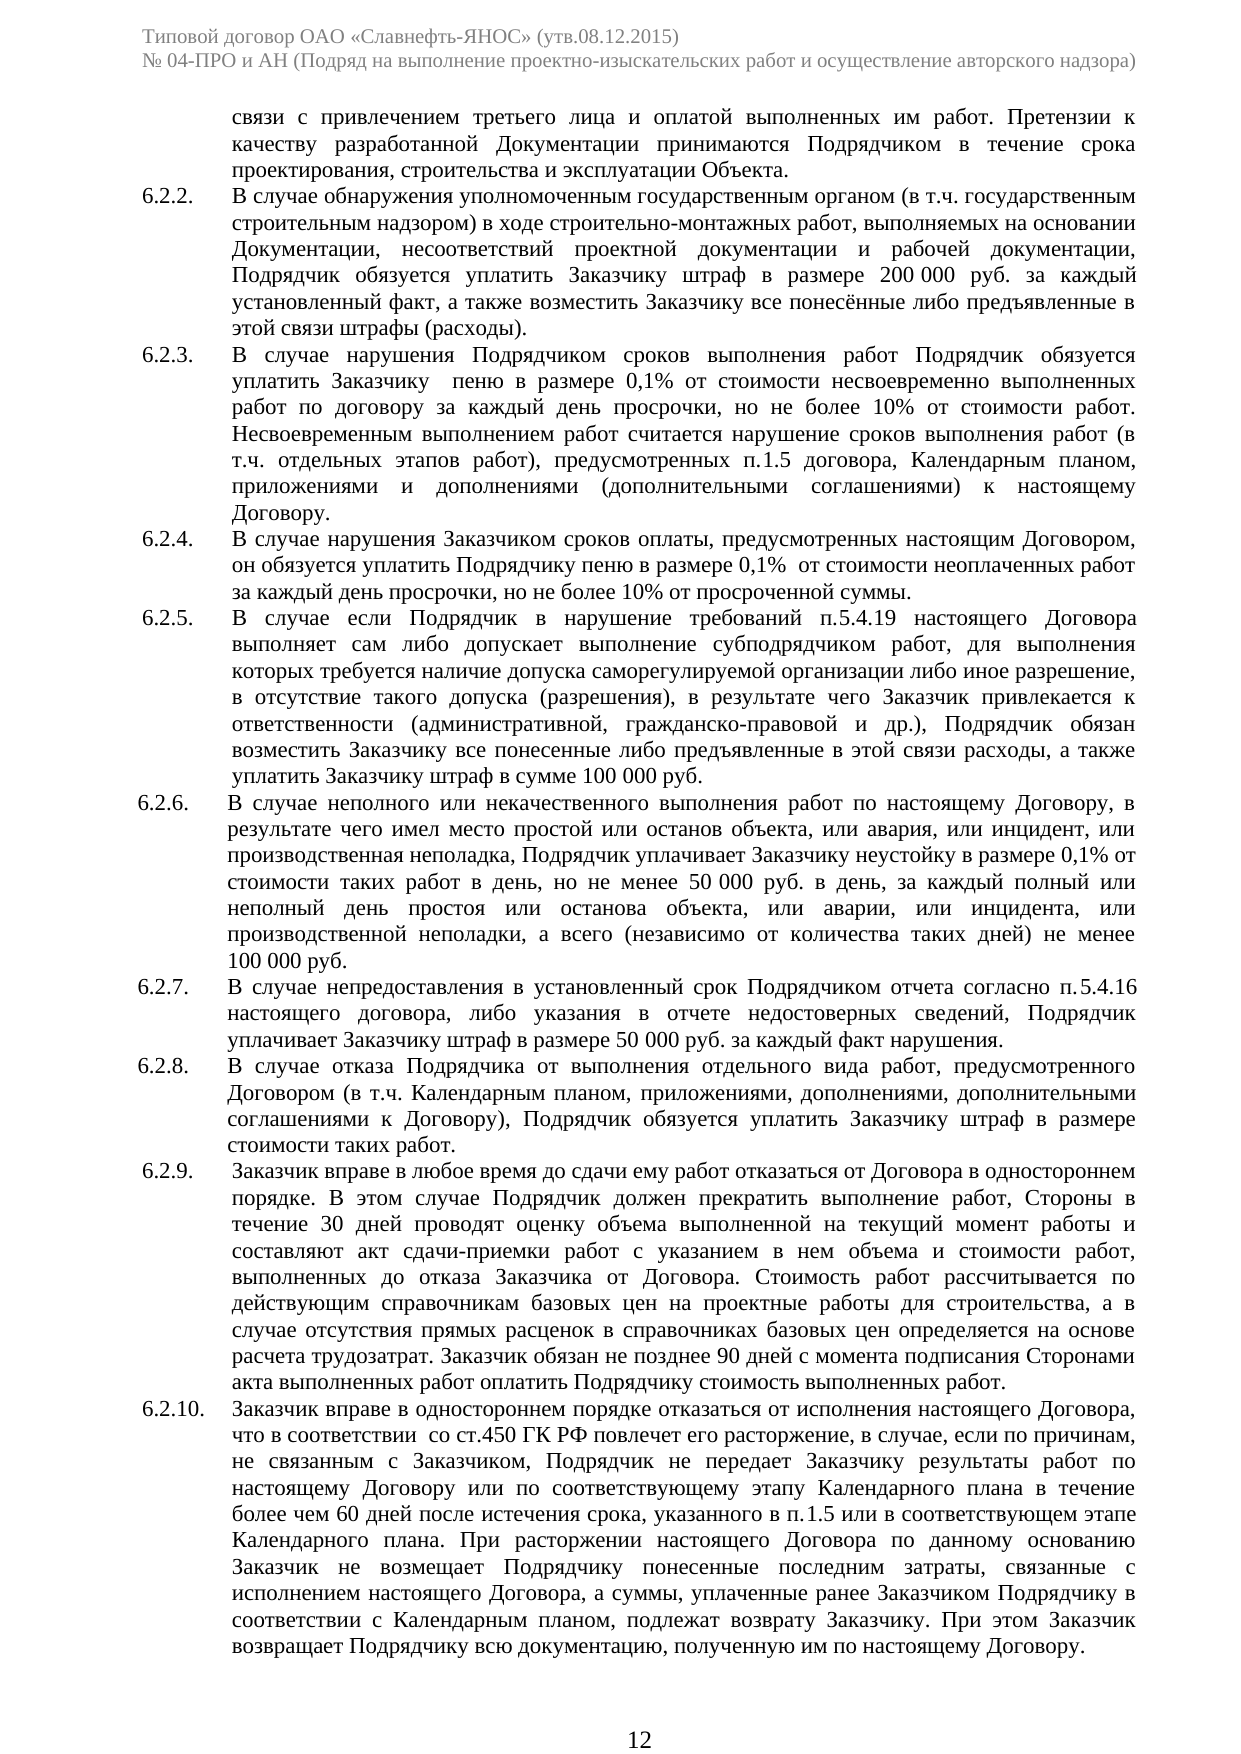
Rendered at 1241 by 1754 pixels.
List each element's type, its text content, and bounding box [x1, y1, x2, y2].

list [142, 103, 1137, 182]
list Заказчик вправе в любое время до сдачи ему работ отказаться от Договора в одностороннем порядке. В этом случае Подрядчик должен прекратить выполнение работ, Стороны в течение 30 дней проводят оценку объема выполненной на текущий момент работы и составляют акт сдачи-приемки работ с указанием в нем объема и стоимости работ, выполненных до отказа Заказчика от Договора. Стоимость работ рассчитывается по действующим справочникам базовых цен на проектные работы для строительства, а в случае отсутствия прямых расценок в справочниках базовых цен определяется на основе расчета трудозатрат. Заказчик обязан не позднее 90 дней с момента подписания Сторонами акта выполненных работ оплатить Подрядчику стоимость выполненных работ. [142, 1158, 1137, 1395]
list В случае нарушения Заказчиком сроков оплаты, предусмотренных настоящим Договором, он обязуется уплатить Подрядчику пеню в размере 0,1% от стоимости неоплаченных работ за каждый день просрочки, но не более 10% от просроченной суммы. [142, 525, 1137, 604]
list В случае обнаружения уполномоченным государственным органом (в т.ч. государственным строительным надзором) в ходе строительно-монтажных работ, выполняемых на основании Документации, несоответствий проектной документации и рабочей документации, Подрядчик обязуется уплатить Заказчику штраф в размере 200 000 руб. за каждый установленный факт, а также возместить Заказчику все понесённые либо предъявленные в этой связи штрафы (расходы). [142, 182, 1137, 341]
list В случае неполного или некачественного выполнения работ по настоящему Договору, в результате чего имел место простой или останов объекта, или авария, или инцидент, или производственная неполадка, Подрядчик уплачивает Заказчику неустойку в размере 0,1% от стоимости таких работ в день, но не менее 50 000 руб. в день, за каждый полный или неполный день простоя или останова объекта, или аварии, или инцидента, или производственной неполадки, а всего (независимо от количества таких дней) не менее 100 000 руб. [137, 789, 1137, 973]
list Заказчик вправе в одностороннем порядке отказаться от исполнения настоящего Договора, что в соответствии со ст.450 ГК РФ повлечет его расторжение, в случае, если по причинам, не связанным с Заказчиком, Подрядчик не передает Заказчику результаты работ по настоящему Договору или по соответствующему этапу Календарного плана в течение более чем 60 дней после истечения срока, указанного в п.1.5 или в соответствующем этапе Календарного плана. При расторжении настоящего Договора по данному основанию Заказчик не возмещает Подрядчику понесенные последним затраты, связанные с исполнением настоящего Договора, а суммы, уплаченные ранее Заказчиком Подрядчику в соответствии с Календарным планом, подлежат возврату Заказчику. При этом Заказчик возвращает Подрядчику всю документацию, полученную им по настоящему Договору. [142, 1395, 1137, 1658]
list В случае отказа Подрядчика от выполнения отдельного вида работ, предусмотренного Договором (в т.ч. Календарным планом, приложениями, дополнениями, дополнительными соглашениями к Договору), Подрядчик обязуется уплатить Заказчику штраф в размере стоимости таких работ. [137, 1052, 1137, 1158]
list В случае если Подрядчик в нарушение требований п.5.4.19 настоящего Договора выполняет сам либо допускает выполнение субподрядчиком работ, для выполнения которых требуется наличие допуска саморегулируемой организации либо иное разрешение, в отсутствие такого допуска (разрешения), в результате чего Заказчик привлекается к ответственности (административной, гражданско-правовой и др.), Подрядчик обязан возместить Заказчику все понесенные либо предъявленные в этой связи расходы, а также уплатить Заказчику штраф в сумме 100 000 руб. [142, 604, 1137, 789]
list В случае непредоставления в установленный срок Подрядчиком отчета согласно п.5.4.16 настоящего договора, либо указания в отчете недостоверных сведений, Подрядчик уплачивает Заказчику штраф в размере 50 000 руб. за каждый факт нарушения. [137, 973, 1137, 1052]
list В случае нарушения Подрядчиком сроков выполнения работ Подрядчик обязуется уплатить Заказчику пеню в размере 0,1% от стоимости несвоевременно выполненных работ по договору за каждый день просрочки, но не более 10% от стоимости работ. Несвоевременным выполнением работ считается нарушение сроков выполнения работ (в т.ч. отдельных этапов работ), предусмотренных п.1.5 договора, Календарным планом, приложениями и дополнениями (дополнительными соглашениями) к настоящему Договору. [142, 341, 1137, 525]
